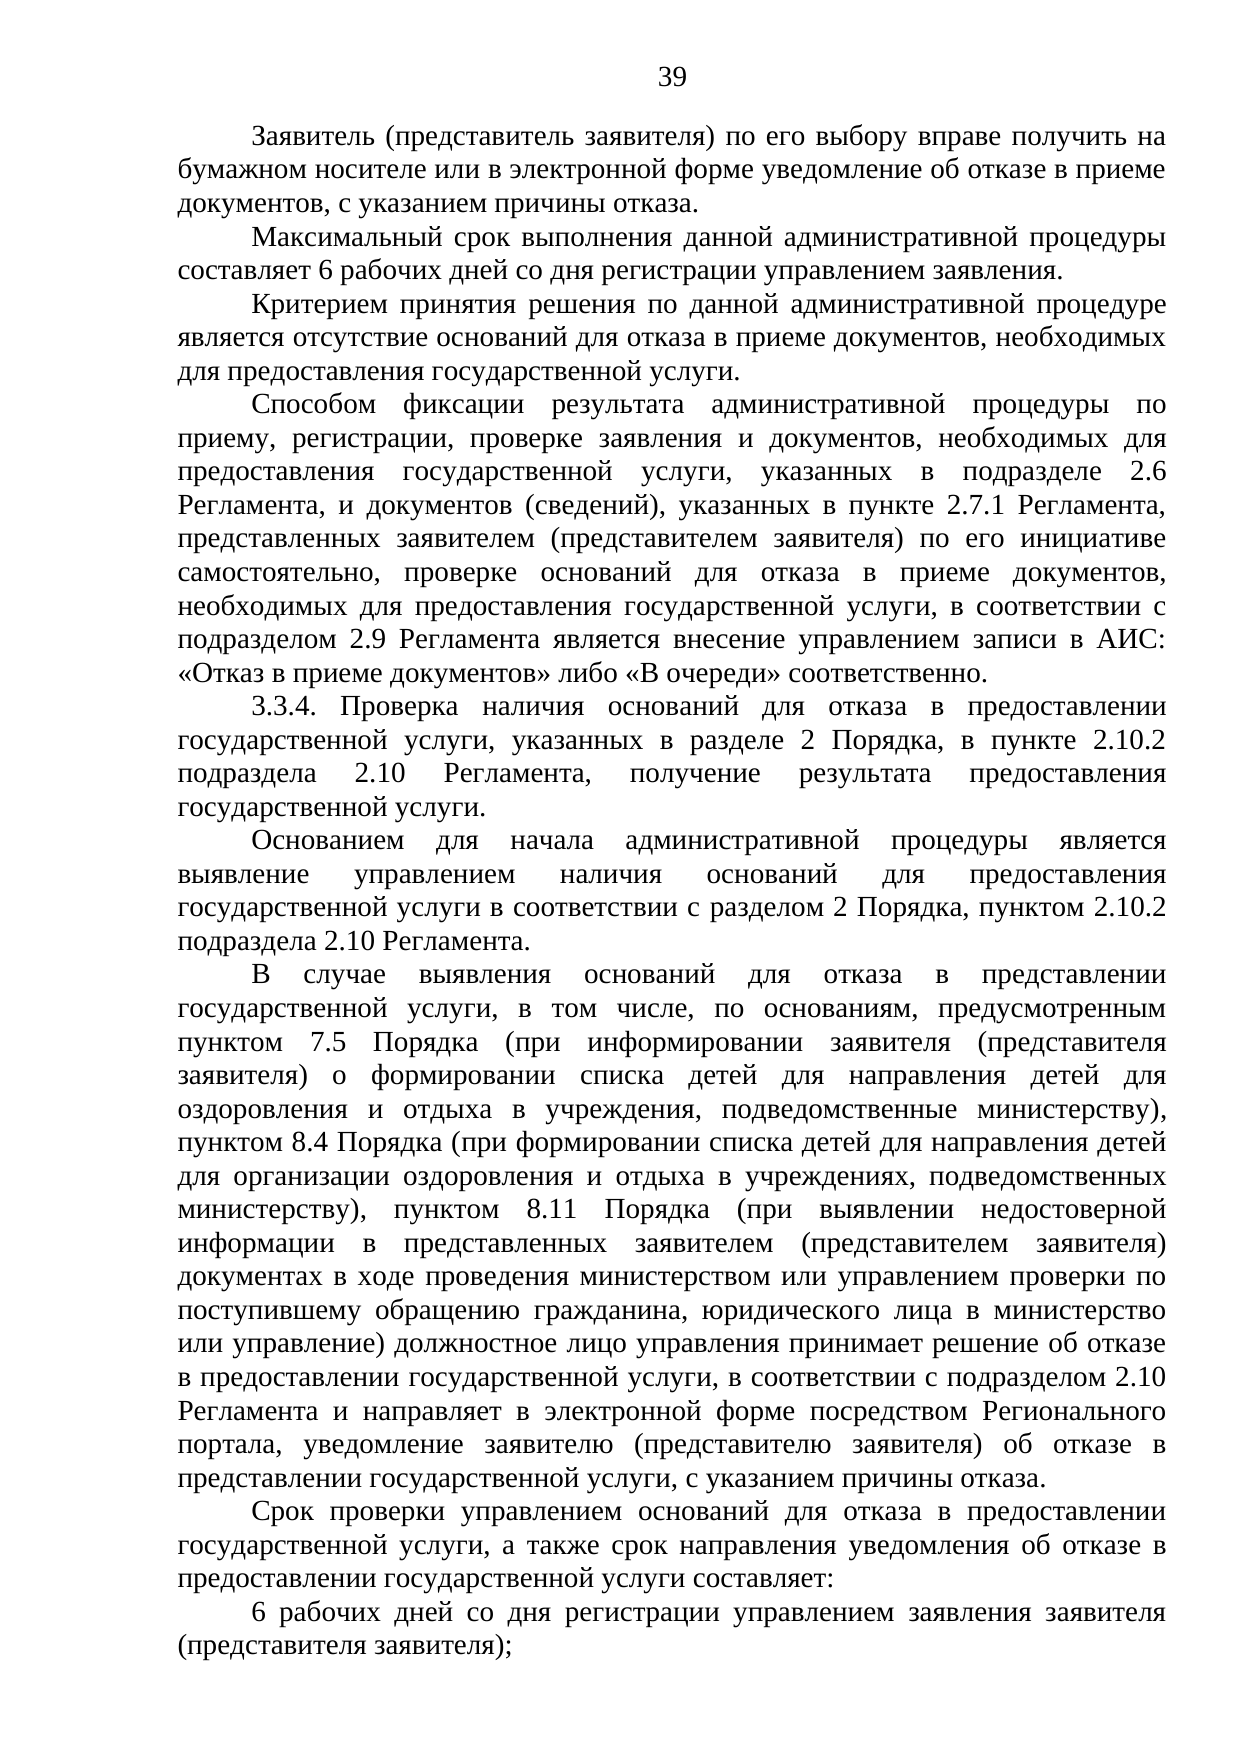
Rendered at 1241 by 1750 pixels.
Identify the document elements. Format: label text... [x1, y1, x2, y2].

text 3.3.4. Проверка наличия оснований для отказа в предоставлении государственной услуги, указанных в разделе 2 Порядка, в пункте 2.10.2 подраздела 2.10 Регламента, получение результата предоставления государственной услуги. [177, 688, 1167, 822]
text Основанием для начала административной процедуры является выявление управлением наличия оснований для предоставления государственной услуги в соответствии с разделом 2 Порядка, пунктом 2.10.2 подраздела 2.10 Регламента. [177, 822, 1167, 957]
text Способом фиксации результата административной процедуры по приему, регистрации, проверке заявления и документов, необходимых для предоставления государственной услуги, указанных в подразделе 2.6 Регламента, и документов (сведений), указанных в пункте 2.7.1 Регламента, представленных заявителем (представителем заявителя) по его инициативе самостоятельно, проверке оснований для отказа в приеме документов, необходимых для предоставления государственной услуги, в соответствии с подразделом 2.9 Регламента является внесение управлением записи в АИС: «Отказ в приеме документов» либо «В очереди» соответственно. [177, 386, 1167, 688]
text В случае выявления оснований для отказа в представлении государственной услуги, в том числе, по основаниям, предусмотренным пунктом 7.5 Порядка (при информировании заявителя (представителя заявителя) о формировании списка детей для направления детей для оздоровления и отдыха в учреждения, подведомственные министерству), пунктом 8.4 Порядка (при формировании списка детей для направления детей для организации оздоровления и отдыха в учреждениях, подведомственных министерству), пунктом 8.11 Порядка (при выявлении недостоверной информации в представленных заявителем (представителем заявителя) документах в ходе проведения министерством или управлением проверки по поступившему обращению гражданина, юридического лица в министерство или управление) должностное лицо управления принимает решение об отказе в предоставлении государственной услуги, в соответствии с подразделом 2.10 Регламента и направляет в электронной форме посредством Регионального портала, уведомление заявителю (представителю заявителя) об отказе в представлении государственной услуги, с указанием причины отказа. [177, 957, 1167, 1493]
text 6 рабочих дней со дня регистрации управлением заявления заявителя (представителя заявителя); [177, 1594, 1167, 1661]
text Заявитель (представитель заявителя) по его выбору вправе получить на бумажном носителе или в электронной форме уведомление об отказе в приеме документов, с указанием причины отказа. [177, 118, 1167, 219]
text Срок проверки управлением оснований для отказа в предоставлении государственной услуги, а также срок направления уведомления об отказе в предоставлении государственной услуги составляет: [177, 1493, 1167, 1594]
text Максимальный срок выполнения данной административной процедуры составляет 6 рабочих дней со дня регистрации управлением заявления. [177, 219, 1167, 286]
text Критерием принятия решения по данной административной процедуре является отсутствие оснований для отказа в приеме документов, необходимых для предоставления государственной услуги. [177, 286, 1167, 386]
